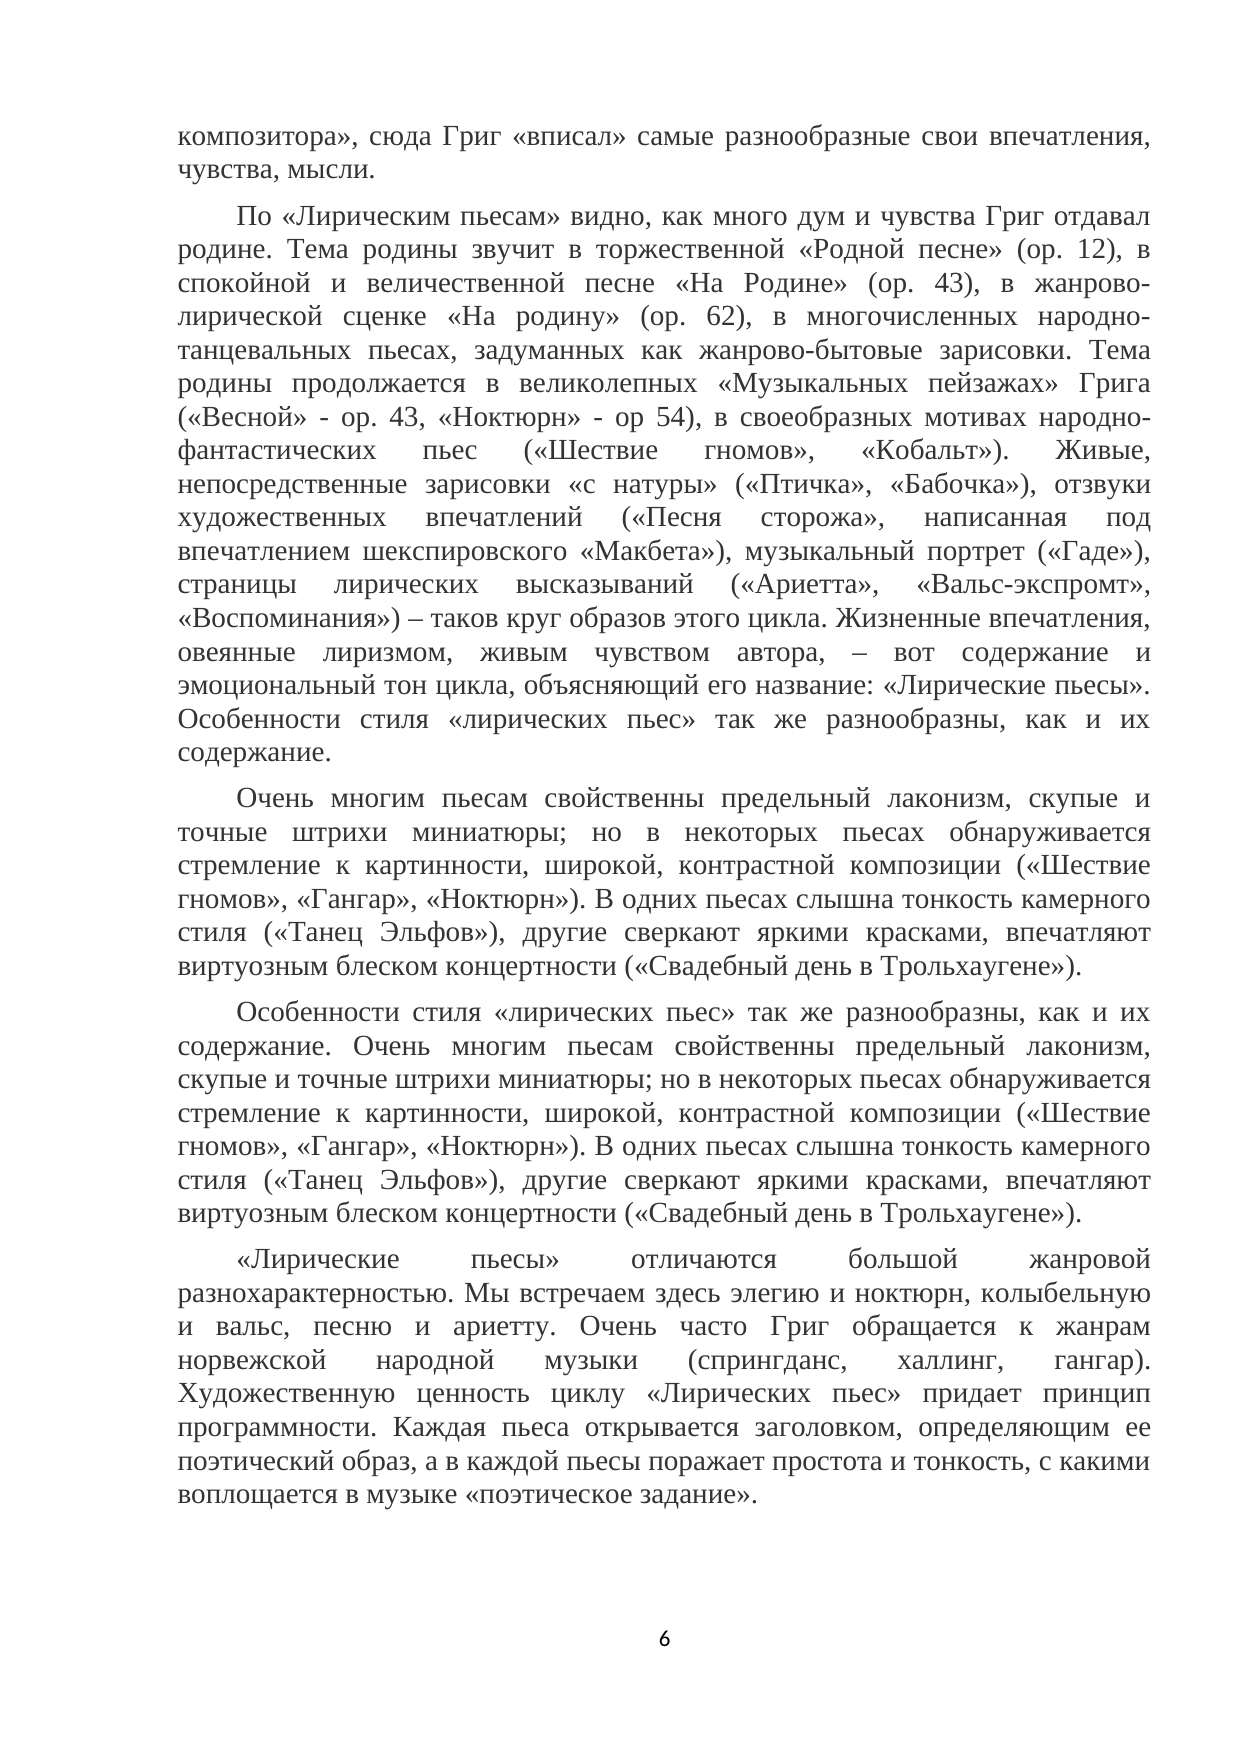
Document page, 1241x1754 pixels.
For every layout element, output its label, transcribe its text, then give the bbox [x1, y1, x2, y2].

text По «Лирическим пьесам» видно, как много дум и чувства Григ отдавал родине. Тема родины звучит в торжественной «Родной песне» (ор. 12), в спокойной и величественной песне «На Родине» (ор. 43), в жанрово-лирической сценке «На родину» (ор. 62), в многочисленных народно-танцевальных пьесах, задуманных как жанрово-бытовые зарисовки. Тема родины продолжается в великолепных «Музыкальных пейзажах» Грига («Весной» - ор. 43, «Ноктюрн» - ор 54), в своеобразных мотивах народно-фантастических пьес («Шествие гномов», «Кобальт»). Живые, непосредственные зарисовки «с натуры» («Птичка», «Бабочка»), отзвуки художественных впечатлений («Песня сторожа», написанная под впечатлением шекспировского «Макбета»), музыкальный портрет («Гаде»), страницы лирических высказываний («Ариетта», «Вальс-экспромт», «Воспоминания») – таков круг образов этого цикла. Жизненные впечатления, овеянные лиризмом, живым чувством автора, – вот содержание и эмоциональный тон цикла, объясняющий его название: «Лирические пьесы». Особенности стиля «лирических пьес» так же разнообразны, как и их содержание. [177, 198, 1152, 768]
text «Лирические пьесы» отличаются большой жанровой разнохарактерностью. Мы встречаем здесь элегию и ноктюрн, колыбельную и вальс, песню и ариетту. Очень часто Григ обращается к жанрам норвежской народной музыки (спрингданс, халлинг, гангар). Художественную ценность циклу «Лирических пьес» придает принцип программности. Каждая пьеса открывается заголовком, определяющим ее поэтический образ, а в каждой пьесы поражает простота и тонкость, с какими воплощается в музыке «поэтическое задание». [177, 1241, 1152, 1510]
text Особенности стиля «лирических пьес» так же разнообразны, как и их содержание. Очень многим пьесам свойственны предельный лаконизм, скупые и точные штрихи миниатюры; но в некоторых пьесах обнаруживается стремление к картинности, широкой, контрастной композиции («Шествие гномов», «Гангар», «Ноктюрн»). В одних пьесах слышна тонкость камерного стиля («Танец Эльфов»), другие сверкают яркими красками, впечатляют виртуозным блеском концертности («Свадебный день в Трольхаугене»). [177, 994, 1152, 1229]
text Очень многим пьесам свойственны предельный лаконизм, скупые и точные штрихи миниатюры; но в некоторых пьесах обнаруживается стремление к картинности, широкой, контрастной композиции («Шествие гномов», «Гангар», «Ноктюрн»). В одних пьесах слышна тонкость камерного стиля («Танец Эльфов»), другие сверкают яркими красками, впечатляют виртуозным блеском концертности («Свадебный день в Трольхаугене»). [177, 780, 1152, 982]
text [177, 118, 1152, 185]
